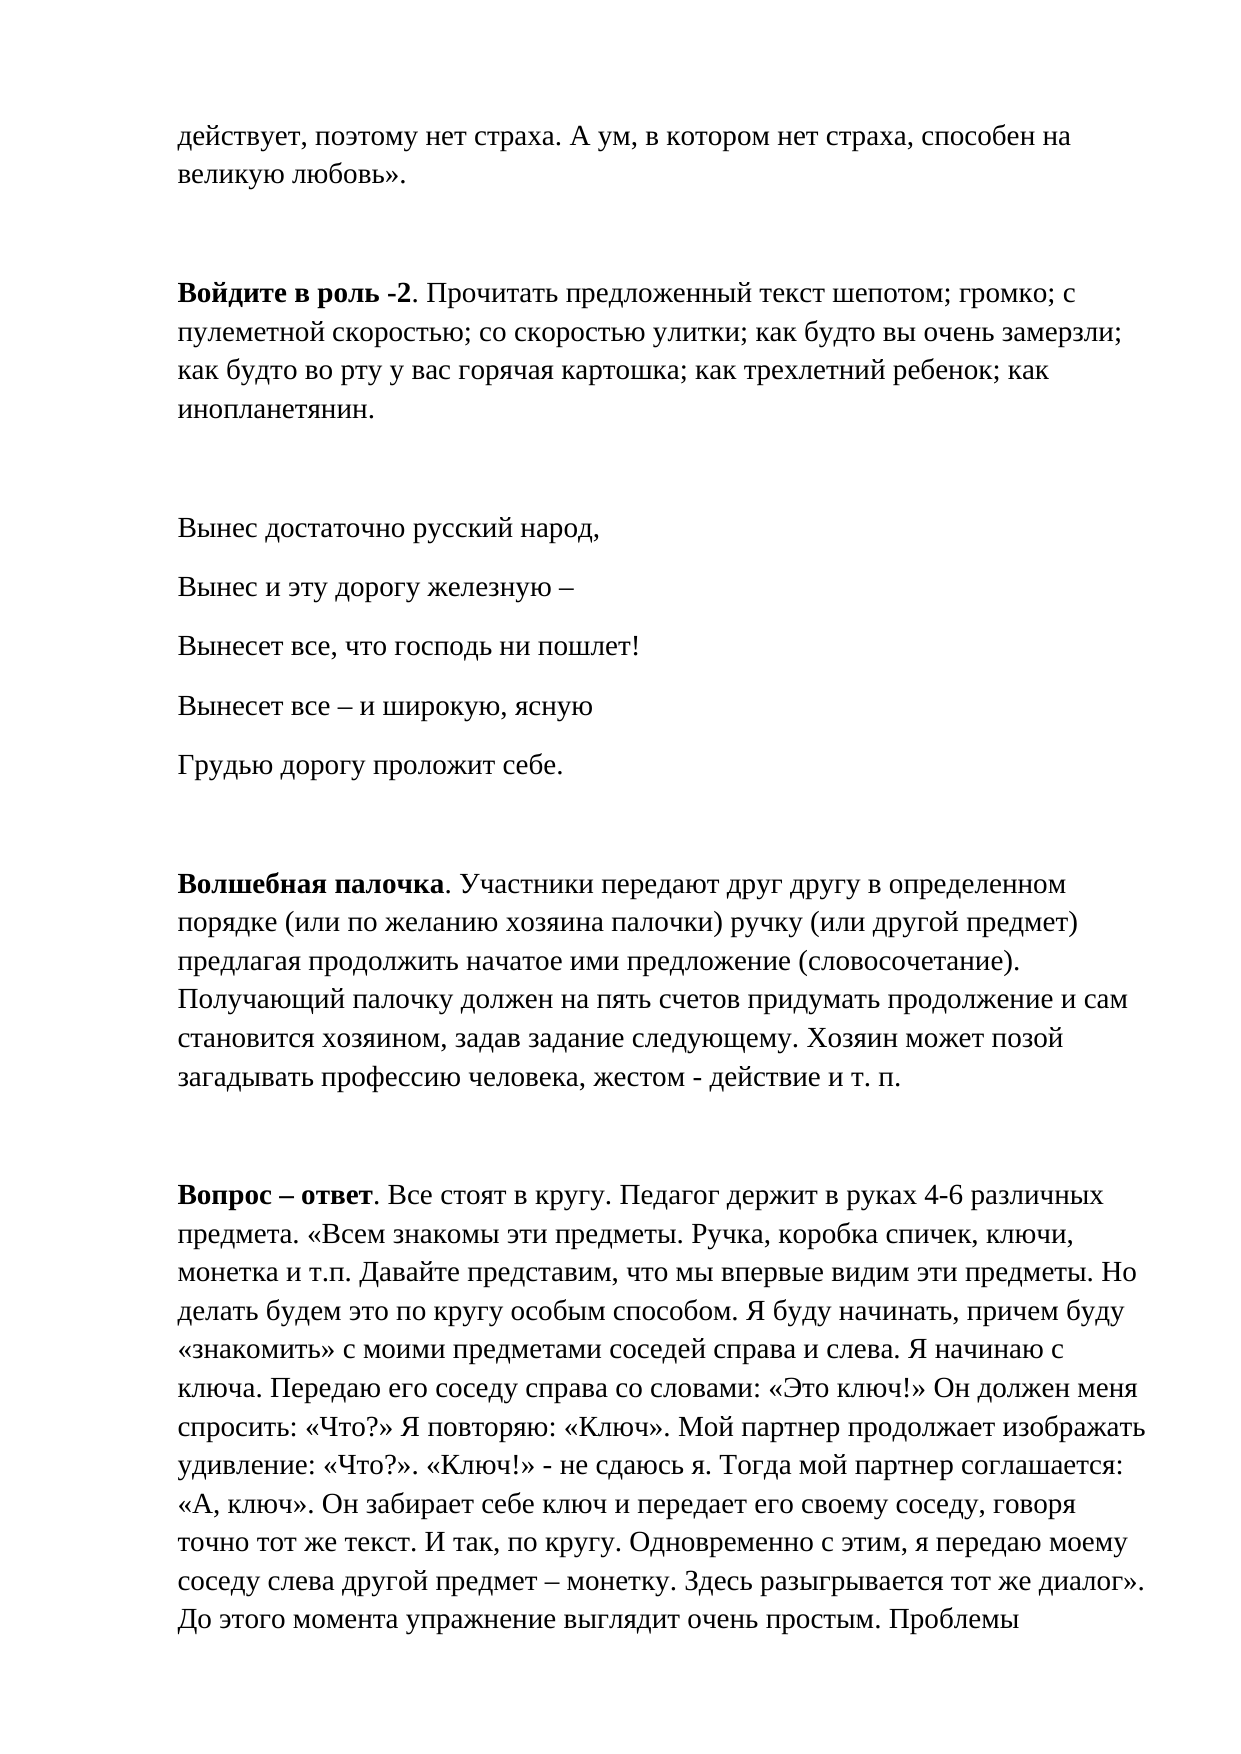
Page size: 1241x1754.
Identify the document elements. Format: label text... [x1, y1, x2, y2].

text Волшебная палочка. Участники передают друг другу в определенном порядке (или по желанию хозяина палочки) ручку (или другой предмет) предлагая продолжить начатое ими предложение (словосочетание). Получающий палочку должен на пять счетов придумать продолжение и сам становится хозяином, задав задание следующему. Хозяин может позой загадывать профессию человека, жестом - действие и т. п. [177, 866, 1152, 1092]
text Вынесет все – и широкую, ясную [177, 688, 1152, 721]
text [177, 118, 1152, 190]
text Вынесет все, что господь ни пошлет! [177, 628, 1152, 662]
text Грудью дорогу проложит себе. [177, 747, 1152, 781]
text Войдите в роль -2. Прочитать предложенный текст шепотом; громко; с пулеметной скоростью; со скоростью улитки; как будто вы очень замерзли; как будто во рту у вас горячая картошка; как трехлетний ребенок; как инопланетянин. [177, 275, 1152, 424]
text Вынес и эту дорогу железную – [177, 569, 1152, 603]
text Вынес достаточно русский народ, [177, 510, 1152, 543]
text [177, 1177, 1152, 1635]
